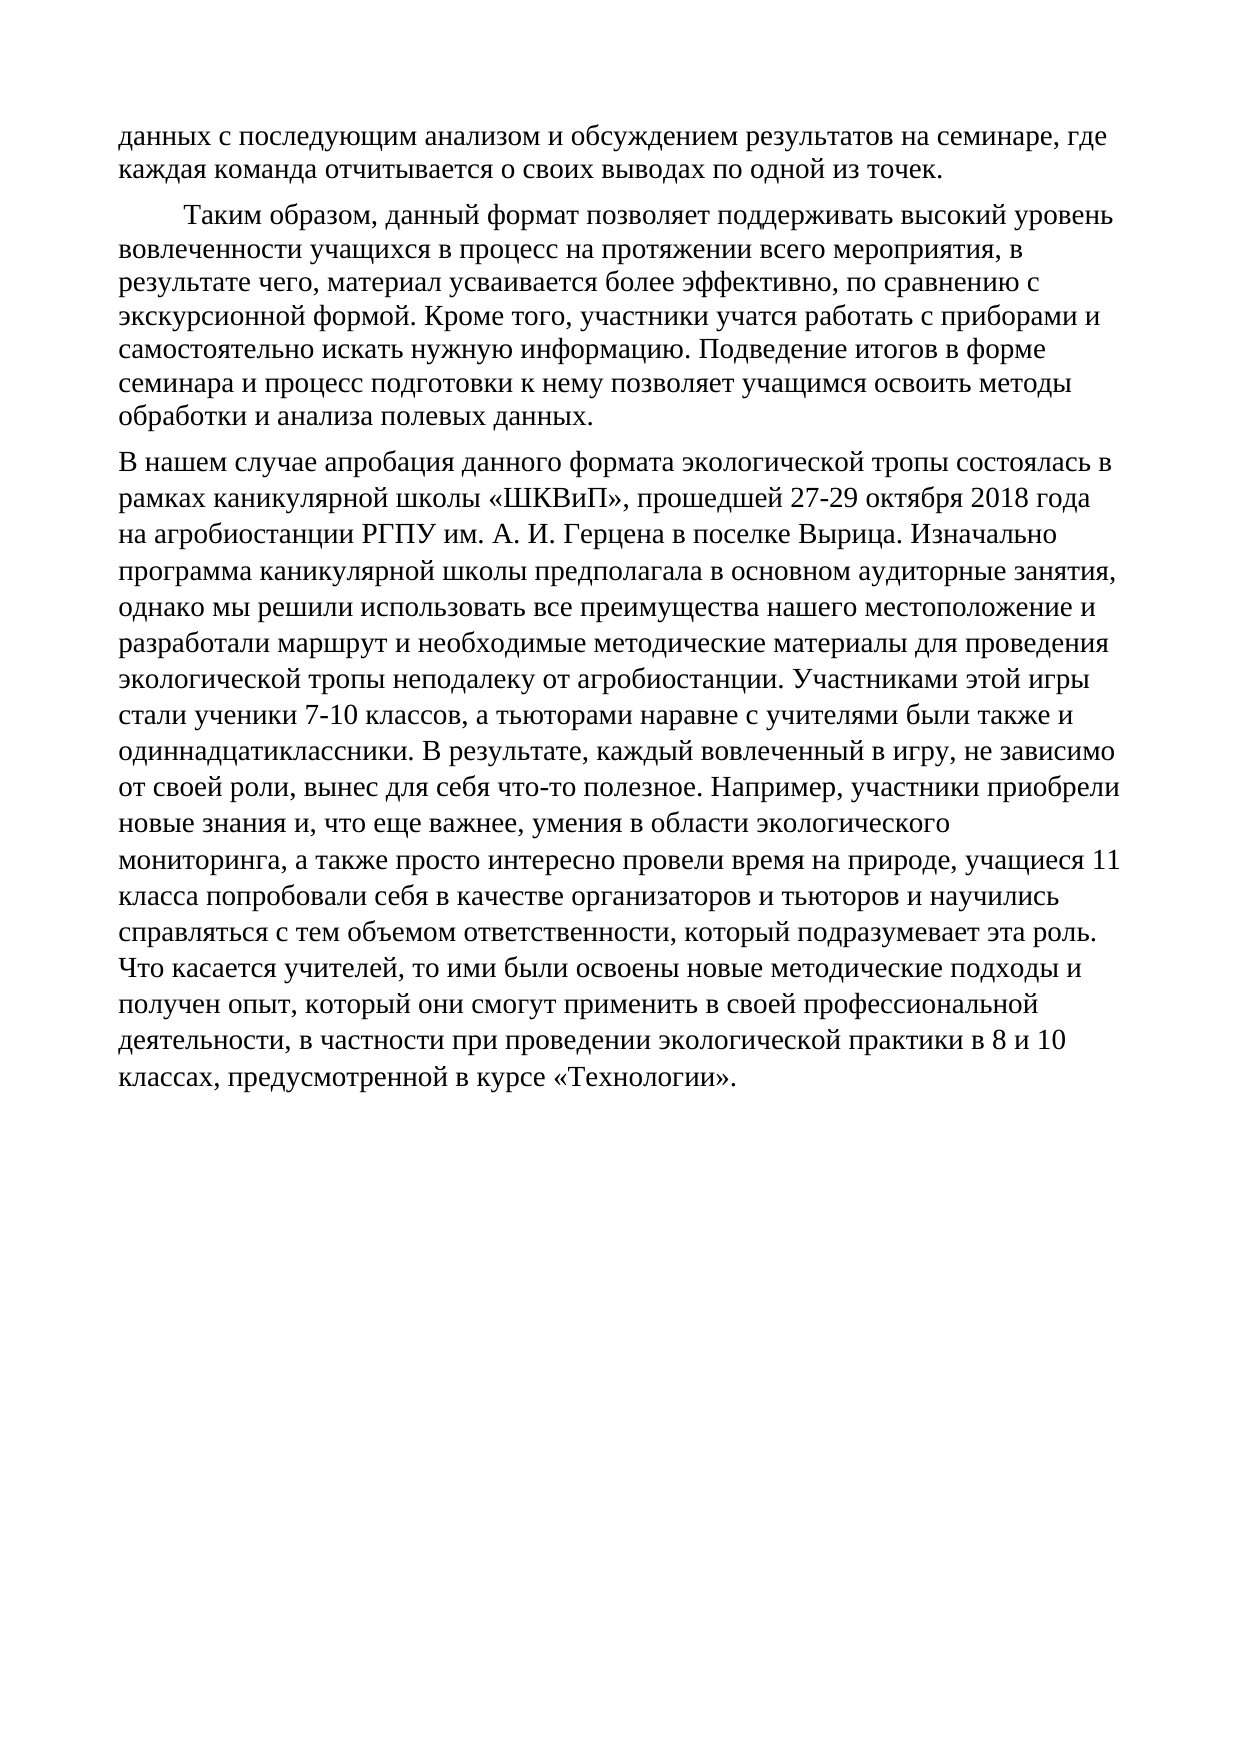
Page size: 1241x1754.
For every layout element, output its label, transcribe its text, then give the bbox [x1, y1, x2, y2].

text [118, 118, 1122, 185]
text В нашем случае апробация данного формата экологической тропы состоялась в рамках каникулярной школы «ШКВиП», прошедшей 27-29 октября 2018 года на агробиостанции РГПУ им. А. И. Герцена в поселке Вырица. Изначально программа каникулярной школы предполагала в основном аудиторные занятия, однако мы решили использовать все преимущества нашего местоположение и разработали маршрут и необходимые методические материалы для проведения экологической тропы неподалеку от агробиостанции. Участниками этой игры стали ученики 7-10 классов, а тьюторами наравне с учителями были также и одиннадцатиклассники. В результате, каждый вовлеченный в игру, не зависимо от своей роли, вынес для себя что-то полезное. Например, участники приобрели новые знания и, что еще важнее, умения в области экологического мониторинга, а также просто интересно провели время на природе, учащиеся 11 класса попробовали себя в качестве организаторов и тьюторов и научились справляться с тем объемом ответственности, который подразумевает эта роль. Что касается учителей, то ими были освоены новые методические подходы и получен опыт, который они смогут применить в своей профессиональной деятельности, в частности при проведении экологической практики в 8 и 10 классах, предусмотренной в курсе «Технологии». [118, 444, 1122, 1092]
text Таким образом, данный формат позволяет поддерживать высокий уровень вовлеченности учащихся в процесс на протяжении всего мероприятия, в результате чего, материал усваивается более эффективно, по сравнению с экскурсионной формой. Кроме того, участники учатся работать с приборами и самостоятельно искать нужную информацию. Подведение итогов в форме семинара и процесс подготовки к нему позволяет учащимся освоить методы обработки и анализа полевых данных. [118, 197, 1122, 432]
